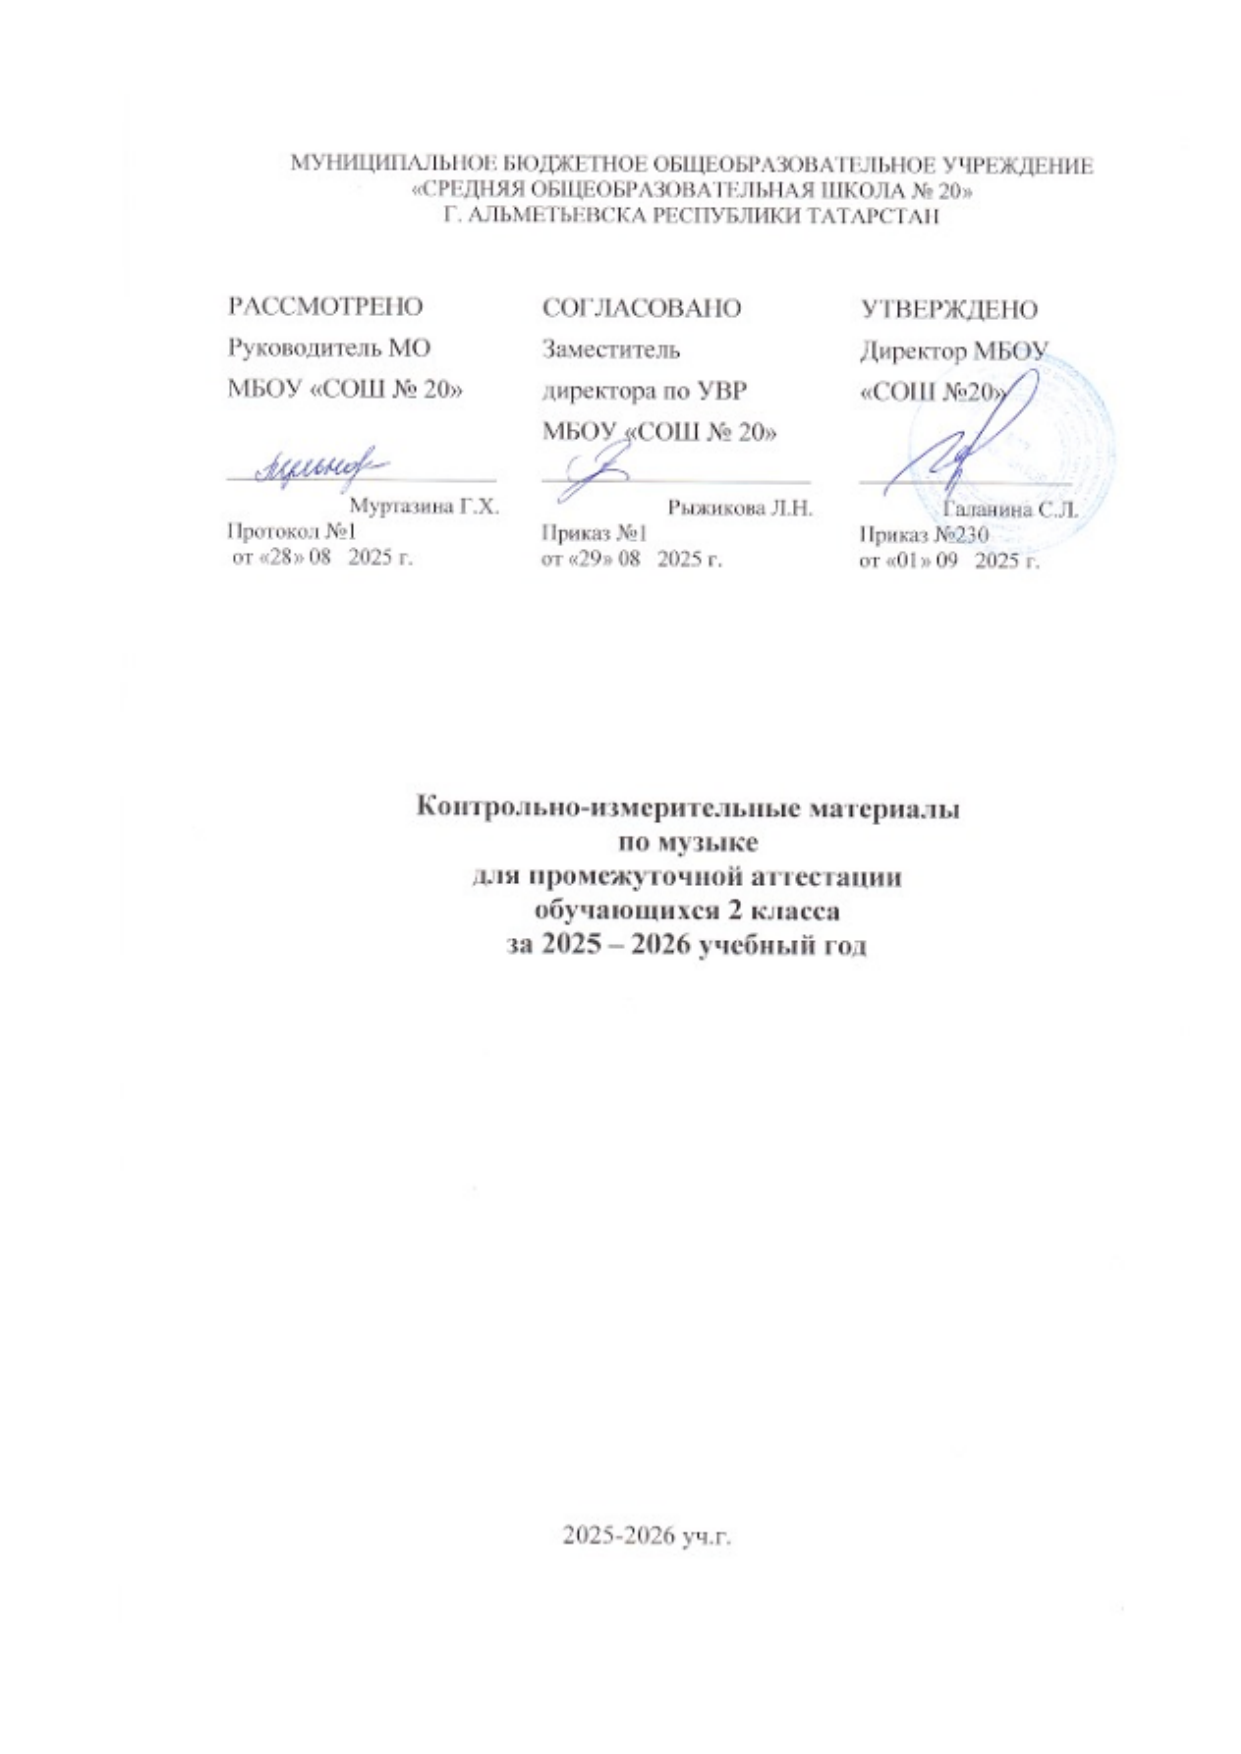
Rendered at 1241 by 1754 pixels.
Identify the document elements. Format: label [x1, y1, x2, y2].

picture [118, 88, 1191, 1623]
